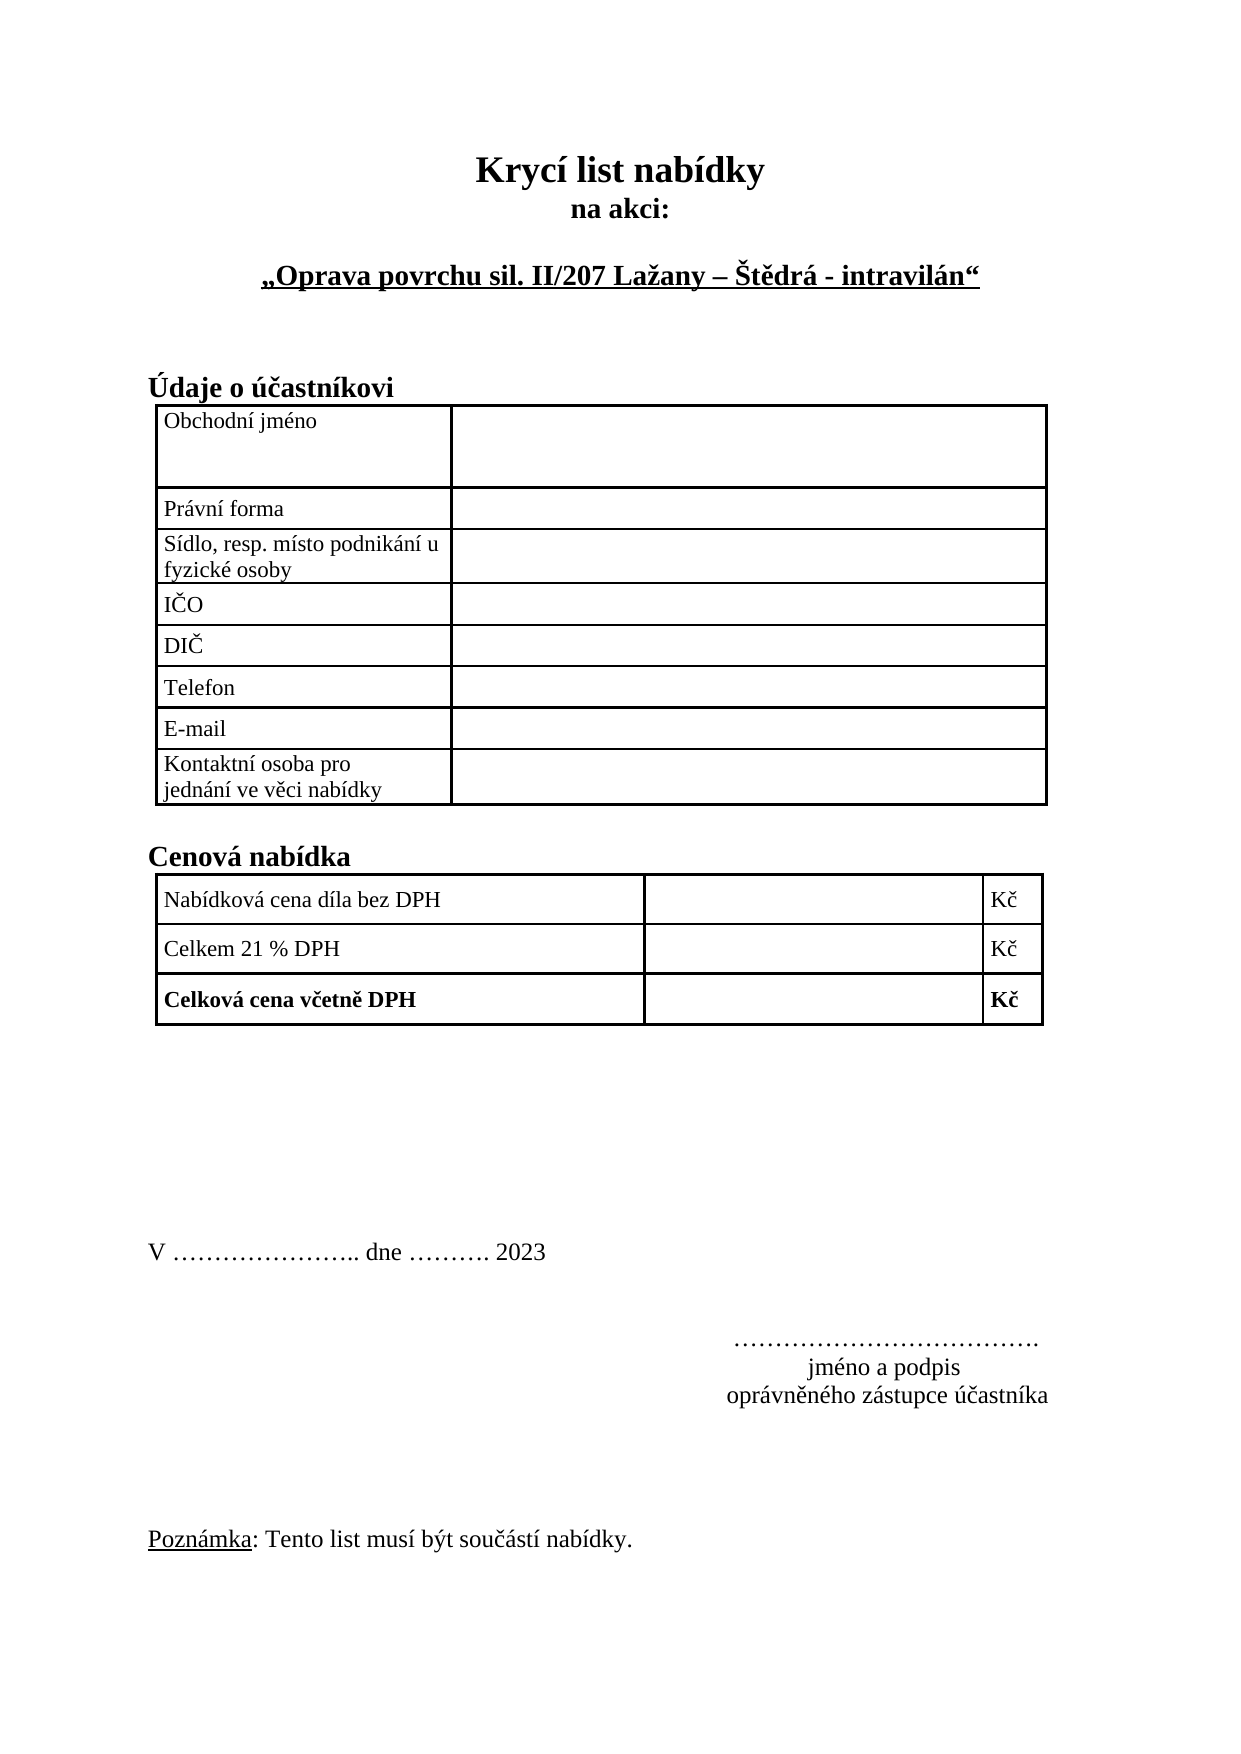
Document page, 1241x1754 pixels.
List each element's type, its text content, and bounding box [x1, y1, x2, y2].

table_cell DIČ [158, 626, 450, 665]
table_cell Sídlo, resp. místo podnikání u fyzické osoby [158, 530, 450, 582]
text jméno a podpis [590, 1352, 1093, 1380]
text ………………………………. [664, 1323, 1093, 1352]
table_cell [453, 709, 1045, 748]
table_cell E-mail [158, 709, 450, 748]
table_cell [453, 667, 1045, 706]
table_cell Kč [984, 925, 1041, 972]
table_header Obchodní jméno [158, 407, 450, 486]
table_cell [453, 750, 1045, 802]
table_cell [646, 975, 982, 1023]
subtitle Cenová nabídka [148, 839, 1093, 873]
table_cell [453, 530, 1045, 582]
table_cell [453, 489, 1045, 527]
table_header [646, 876, 982, 923]
text Poznámka: Tento list musí být součástí nabídky. [148, 1524, 1093, 1553]
table_cell Celková cena včetně DPH [158, 975, 643, 1023]
text V ………………….. dne ………. 2023 [148, 1237, 1093, 1265]
table_cell Telefon [158, 667, 450, 706]
table_cell Celkem 21 % DPH [158, 925, 643, 972]
text Krycí list nabídky [148, 148, 1093, 191]
table_cell IČO [158, 584, 450, 624]
table_cell Kontaktní osoba pro jednání ve věci nabídky [158, 750, 450, 802]
table_header [453, 407, 1045, 486]
table_header Nabídková cena díla bez DPH [158, 876, 643, 923]
table_cell [453, 584, 1045, 624]
text oprávněného zástupce účastníka [590, 1380, 1093, 1409]
table_cell [453, 626, 1045, 665]
subtitle Údaje o účastníkovi [148, 370, 1093, 404]
table_header Kč [984, 876, 1041, 923]
table_cell Kč [984, 975, 1041, 1023]
table_cell Právní forma [158, 489, 450, 527]
text na akci: [148, 191, 1093, 224]
text „Oprava povrchu sil. II/207 Lažany – Štědrá - intravilán“ [148, 258, 1093, 291]
table_cell [646, 925, 982, 972]
